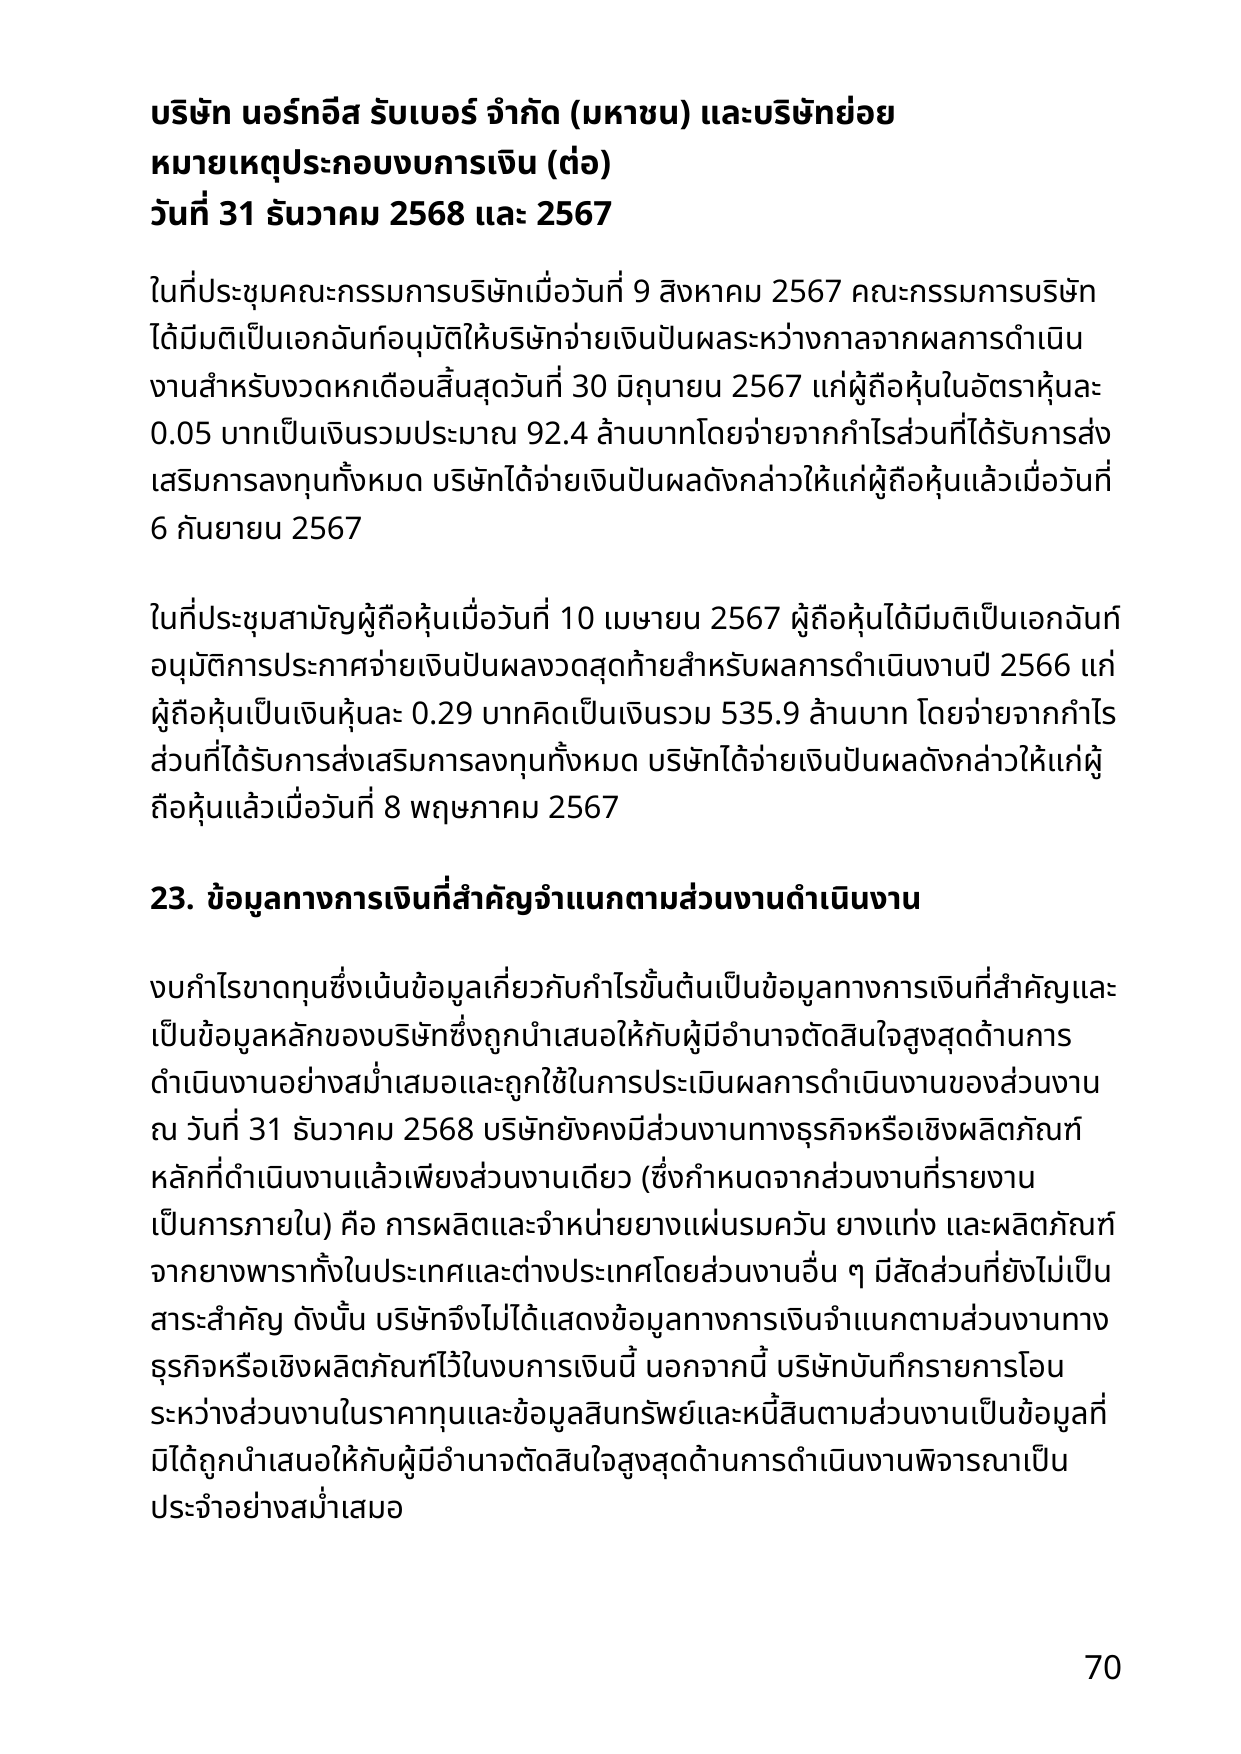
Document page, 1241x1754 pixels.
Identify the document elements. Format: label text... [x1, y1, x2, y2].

text งบกำไรขาดทุนซึ่งเน้นข้อมูลเกี่ยวกับกำไรขั้นต้นเป็นข้อมูลทางการเงินที่สำคัญและเป็นข้อมูลหลักของบริษัทซึ่งถูกนำเสนอให้กับผู้มีอำนาจตัดสินใจสูงสุดด้านการดำเนินงานอย่างสม่ำเสมอและถูกใช้ในการประเมินผลการดำเนินงานของส่วนงาน ณ วันที่ 31 ธันวาคม 2568 บริษัทยังคงมีส่วนงานทางธุรกิจหรือเชิงผลิตภัณฑ์หลักที่ดำเนินงานแล้วเพียงส่วนงานเดียว (ซึ่งกำหนดจากส่วนงานที่รายงานเป็นการภายใน) คือ การผลิตและจำหน่ายยางแผ่นรมควัน ยางแท่ง และผลิตภัณฑ์จากยางพาราทั้งในประเทศและต่างประเทศโดยส่วนงานอื่น ๆ มีสัดส่วนที่ยังไม่เป็นสาระสำคัญ ดังนั้น บริษัทจึงไม่ได้แสดงข้อมูลทางการเงินจำแนกตามส่วนงานทางธุรกิจหรือเชิงผลิตภัณฑ์ไว้ในงบการเงินนี้ นอกจากนี้ บริษัทบันทึกรายการโอนระหว่างส่วนงานในราคาทุนและข้อมูลสินทรัพย์และหนี้สินตามส่วนงานเป็นข้อมูลที่มิได้ถูกนำเสนอให้กับผู้มีอำนาจตัดสินใจสูงสุดด้านการดำเนินงานพิจารณาเป็นประจำอย่างสม่ำเสมอ [150, 966, 1122, 1533]
list ข้อมูลทางการเงินที่สำคัญจำแนกตามส่วนงานดำเนินงาน [150, 876, 1122, 923]
text ในที่ประชุมสามัญผู้ถือหุ้นเมื่อวันที่ 10 เมษายน 2567 ผู้ถือหุ้นได้มีมติเป็นเอกฉันท์อนุมัติการประกาศจ่ายเงินปันผลงวดสุดท้ายสำหรับผลการดำเนินงานปี 2566 แก่ผู้ถือหุ้นเป็นเงินหุ้นละ 0.29 บาทคิดเป็นเงินรวม 535.9 ล้านบาท โดยจ่ายจากกำไรส่วนที่ได้รับการส่งเสริมการลงทุนทั้งหมด บริษัทได้จ่ายเงินปันผลดังกล่าวให้แก่ผู้ถือหุ้นแล้วเมื่อวันที่ 8 พฤษภาคม 2567 [150, 596, 1122, 833]
text ในที่ประชุมคณะกรรมการบริษัทเมื่อวันที่ 9 สิงหาคม 2567 คณะกรรมการบริษัทได้มีมติเป็นเอกฉันท์อนุมัติให้บริษัทจ่ายเงินปันผลระหว่างกาลจากผลการดำเนินงานสำหรับงวดหกเดือนสิ้นสุดวันที่ 30 มิถุนายน 2567 แก่ผู้ถือหุ้นในอัตราหุ้นละ 0.05 บาทเป็นเงินรวมประมาณ 92.4 ล้านบาทโดยจ่ายจากกำไรส่วนที่ได้รับการส่งเสริมการลงทุนทั้งหมด บริษัทได้จ่ายเงินปันผลดังกล่าวให้แก่ผู้ถือหุ้นแล้วเมื่อวันที่ 6 กันยายน 2567 [150, 269, 1122, 553]
